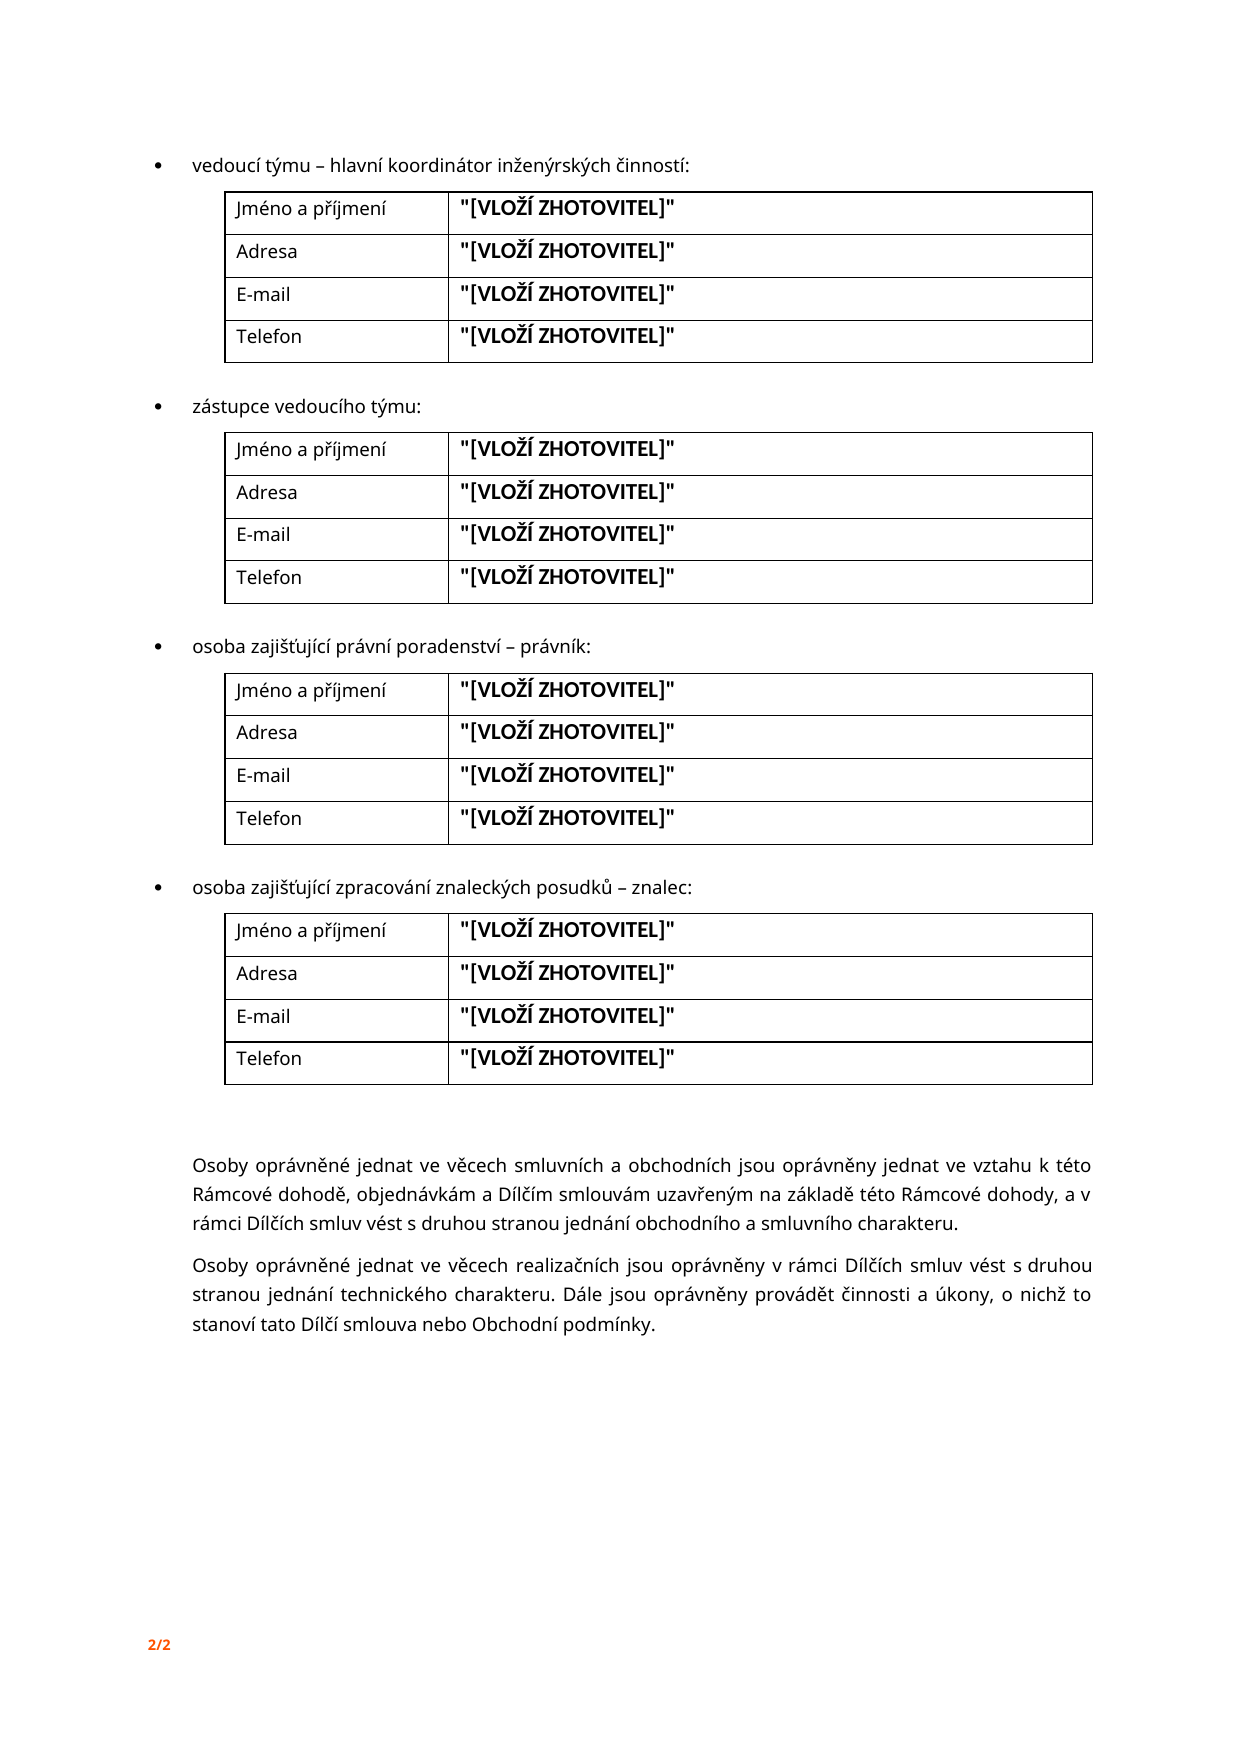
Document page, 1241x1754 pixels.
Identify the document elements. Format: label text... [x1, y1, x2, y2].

list zástupce vedoucího týmu: [155, 388, 1092, 419]
list osoba zajišťující právní poradenství – právník: [155, 629, 1092, 660]
table_cell [449, 519, 1092, 560]
list osoba zajišťující zpracování znaleckých posudků – znalec: [155, 869, 1092, 901]
table_cell [449, 321, 1092, 362]
text Osoby oprávněné jednat ve věcech smluvních a obchodních jsou oprávněny jednat ve vztahu k této Rámcové dohodě, objednávkám a Dílčím smlouvám uzavřeným na základě této Rámcové dohody, a v rámci Dílčích smluv vést s druhou stranou jednání obchodního a smluvního charakteru. [192, 1152, 1092, 1236]
text Osoby oprávněné jednat ve věcech realizačních jsou oprávněny v rámci Dílčích smluv vést s druhou stranou jednání technického charakteru. Dále jsou oprávněny provádět činnosti a úkony, o nichž to stanoví tato Dílčí smlouva nebo Obchodní podmínky. [192, 1252, 1092, 1336]
table_cell [449, 561, 1092, 603]
table_cell [449, 1043, 1092, 1084]
table_cell Telefon [226, 1043, 448, 1084]
table_cell E-mail [226, 759, 448, 801]
table_header Jméno a příjmení [226, 674, 448, 715]
table_cell Telefon [226, 802, 448, 843]
table_cell Adresa [226, 957, 448, 999]
table_header [449, 674, 1092, 715]
table_cell [449, 759, 1092, 801]
table_cell [449, 278, 1092, 319]
table_header [449, 193, 1092, 234]
table_cell [449, 716, 1092, 758]
table_header [449, 433, 1092, 475]
table_header [449, 914, 1092, 956]
table_header Jméno a příjmení [226, 914, 448, 956]
table_cell [449, 1000, 1092, 1041]
table_cell Adresa [226, 716, 448, 758]
table_cell [449, 957, 1092, 999]
table_header Jméno a příjmení [226, 193, 448, 234]
table_cell [449, 802, 1092, 843]
table_cell E-mail [226, 278, 448, 319]
table_cell Adresa [226, 235, 448, 277]
table_cell Adresa [226, 476, 448, 517]
table_cell [449, 235, 1092, 277]
table_cell Telefon [226, 321, 448, 362]
list vedoucí týmu – hlavní koordinátor inženýrských činností: [155, 148, 1092, 179]
table_cell E-mail [226, 1000, 448, 1041]
table_cell E-mail [226, 519, 448, 560]
table_header Jméno a příjmení [226, 433, 448, 475]
table_cell [449, 476, 1092, 517]
table_cell Telefon [226, 561, 448, 603]
